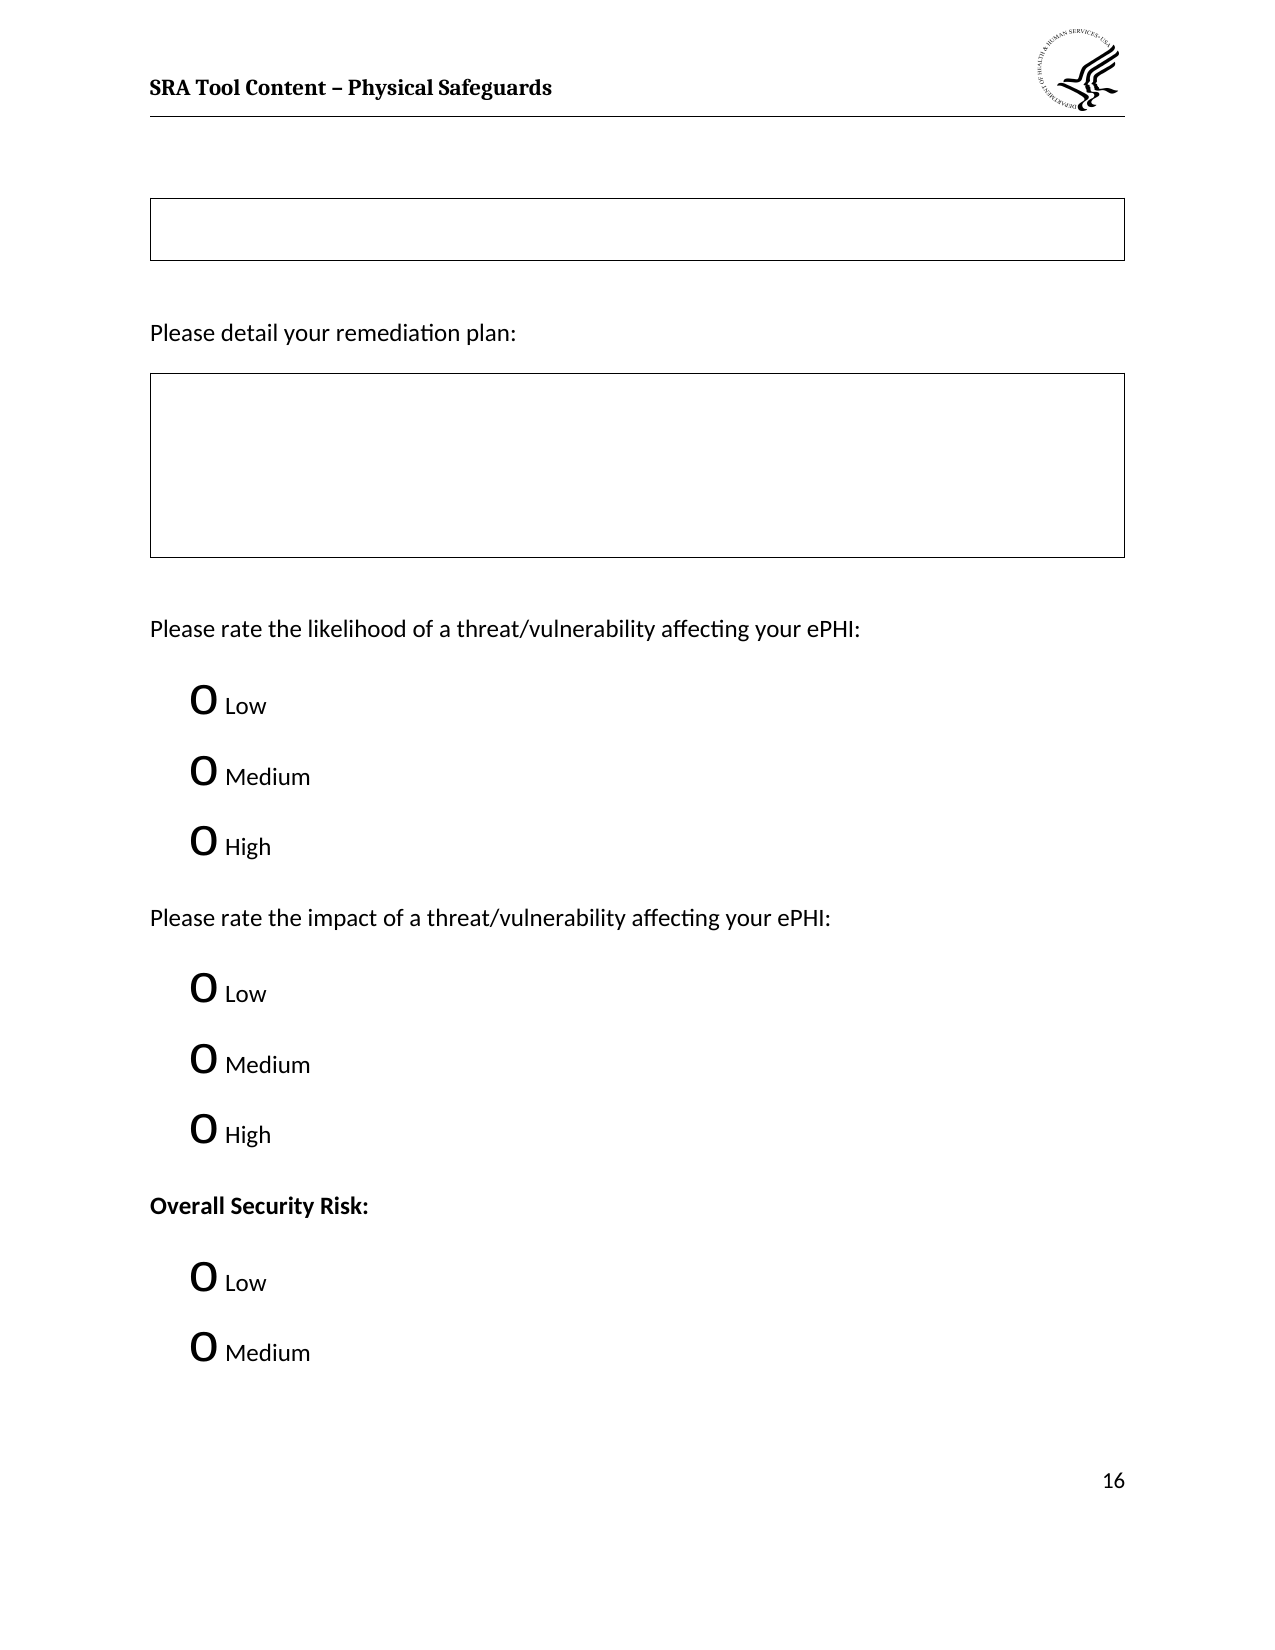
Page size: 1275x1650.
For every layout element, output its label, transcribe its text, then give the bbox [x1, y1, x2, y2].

list Low [187, 958, 1125, 1019]
list Medium [187, 740, 1125, 801]
list High [187, 1099, 1125, 1160]
list Medium [187, 1316, 1125, 1378]
text Please detail your remediation plan: [150, 317, 1125, 347]
table_header [151, 374, 1124, 557]
text Please rate the impact of a threat/vulnerability affecting your ePHI: [150, 902, 1125, 932]
list Low [187, 669, 1125, 731]
text Overall Security Risk: [150, 1190, 1125, 1221]
table_header [151, 199, 1124, 260]
picture [1037, 29, 1119, 111]
list Medium [187, 1028, 1125, 1089]
list Low [187, 1246, 1125, 1307]
text Please rate the likelihood of a threat/vulnerability affecting your ePHI: [150, 613, 1125, 644]
list High [187, 810, 1125, 872]
